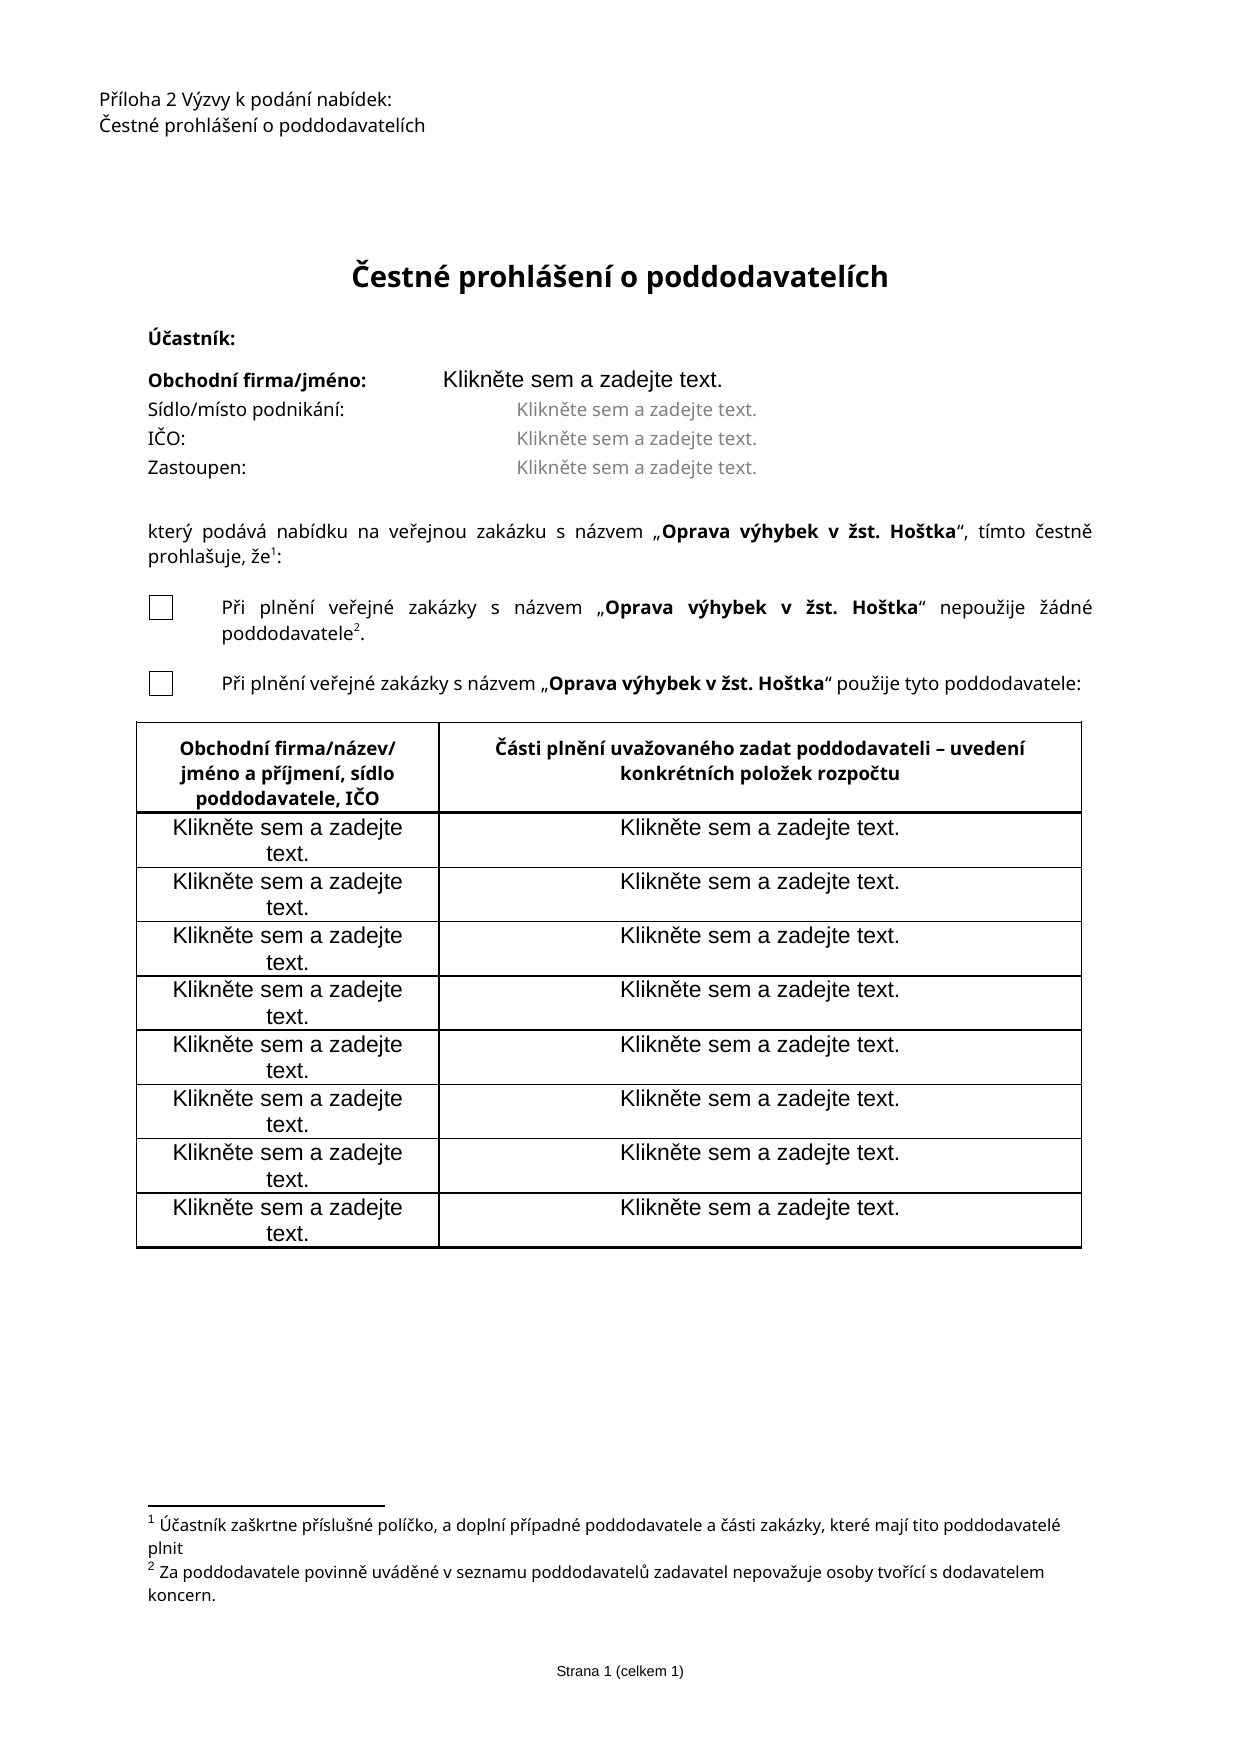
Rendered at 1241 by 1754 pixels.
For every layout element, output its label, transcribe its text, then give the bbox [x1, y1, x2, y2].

text IČO: [148, 422, 1093, 451]
text Obchodní firma/jméno: [148, 364, 1093, 393]
text který podává nabídku na veřejnou zakázku s názvem „Oprava výhybek v žst. Hoštka“, tímto čestně prohlašuje, že: [148, 518, 1093, 569]
text Při plnění veřejné zakázky s názvem „Oprava výhybek v žst. Hoštka“ nepoužije žádné poddodavatele. [148, 594, 1093, 645]
text Sídlo/místo podnikání: [148, 393, 1093, 422]
text Zastoupen: [148, 451, 1093, 480]
title Čestné prohlášení o poddodavatelích [148, 256, 1093, 296]
text Účastník: [148, 321, 1093, 352]
table_header Části plnění uvažovaného zadat poddodavateli – uvedení konkrétních položek rozpočtu [440, 723, 1081, 811]
text Při plnění veřejné zakázky s názvem „Oprava výhybek v žst. Hoštka“ použije tyto poddodavatele: [148, 670, 1093, 696]
table_header Obchodní firma/název/ jméno a příjmení, sídlo poddodavatele, IČO [137, 723, 438, 811]
